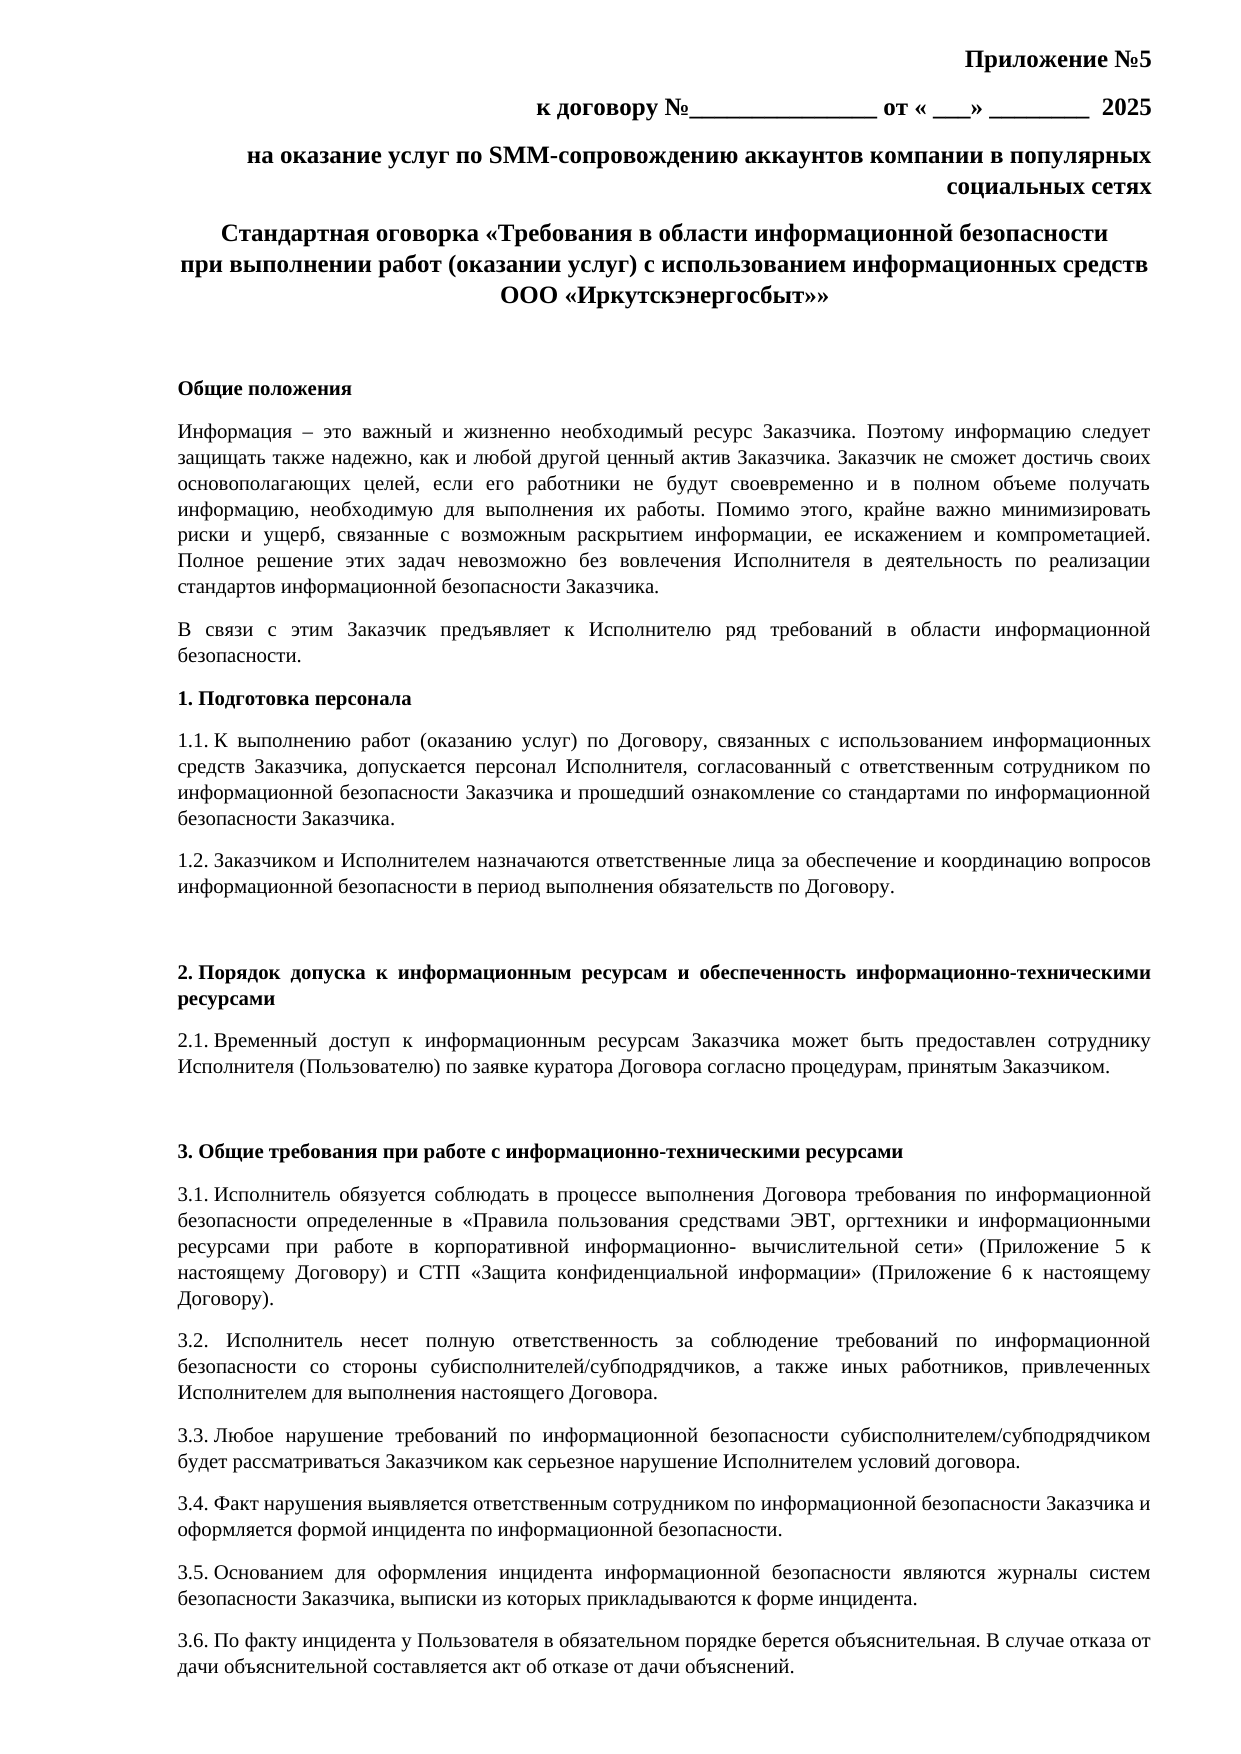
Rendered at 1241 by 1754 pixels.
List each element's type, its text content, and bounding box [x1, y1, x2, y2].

text 3.3. Любое нарушение требований по информационной безопасности субисполнителем/субподрядчиком будет рассматриваться Заказчиком как серьезное нарушение Исполнителем условий договора. [177, 1423, 1152, 1473]
text 2.1. Временный доступ к информационным ресурсам Заказчика может быть предоставлен сотруднику Исполнителя (Пользователю) по заявке куратора Договора согласно процедурам, принятым Заказчиком. [177, 1028, 1152, 1078]
text 3.4. Факт нарушения выявляется ответственным сотрудником по информационной безопасности Заказчика и оформляется формой инцидента по информационной безопасности. [177, 1491, 1152, 1541]
text 1. Подготовка персонала [177, 685, 1152, 709]
text 2. Порядок допуска к информационным ресурсам и обеспеченность информационно-техническими ресурсами [177, 959, 1152, 1009]
text на оказание услуг по SMM-сопровождению аккаунтов компании в популярных социальных сетях [177, 140, 1152, 199]
text Общие положения [177, 376, 1152, 400]
text В связи с этим Заказчик предъявляет к Исполнителю ряд требований в области информационной безопасности. [177, 617, 1152, 667]
text 3. Общие требования при работе с информационно-техническими ресурсами [177, 1139, 1152, 1163]
text к договору №_______________ от « ___» ________ 2025 [177, 92, 1152, 121]
text Информация – это важный и жизненно необходимый ресурс Заказчика. Поэтому информацию следует защищать также надежно, как и любой другой ценный актив Заказчика. Заказчик не сможет достичь своих основополагающих целей, если его работники не будут своевременно и в полном объеме получать информацию, необходимую для выполнения их работы. Помимо этого, крайне важно минимизировать риски и ущерб, связанные с возможным раскрытием информации, ее искажением и компрометацией. Полное решение этих задач невозможно без вовлечения Исполнителя в деятельность по реализации стандартов информационной безопасности Заказчика. [177, 419, 1152, 598]
text Приложение №5 [177, 44, 1152, 73]
text 1.1. К выполнению работ (оказанию услуг) по Договору, связанных с использованием информационных средств Заказчика, допускается персонал Исполнителя, согласованный с ответственным сотрудником по информационной безопасности Заказчика и прошедший ознакомление со стандартами по информационной безопасности Заказчика. [177, 728, 1152, 830]
text 3.2. Исполнитель несет полную ответственность за соблюдение требований по информационной безопасности со стороны субисполнителей/субподрядчиков, а также иных работников, привлеченных Исполнителем для выполнения настоящего Договора. [177, 1328, 1152, 1404]
text 1.2. Заказчиком и Исполнителем назначаются ответственные лица за обеспечение и координацию вопросов информационной безопасности в период выполнения обязательств по Договору. [177, 848, 1152, 898]
text Стандартная оговорка «Требования в области информационной безопасности при выполнении работ (оказании услуг) с использованием информационных средств ООО «Иркутскэнергосбыт»» [177, 218, 1152, 309]
text 3.1. Исполнитель обязуется соблюдать в процессе выполнения Договора требования по информационной безопасности определенные в «Правила пользования средствами ЭВТ, оргтехники и информационными ресурсами при работе в корпоративной информационно- вычислительной сети» (Приложение 5 к настоящему Договору) и СТП «Защита конфиденциальной информации» (Приложение 6 к настоящему Договору). [177, 1182, 1152, 1310]
text 3.5. Основанием для оформления инцидента информационной безопасности являются журналы систем безопасности Заказчика, выписки из которых прикладываются к форме инцидента. [177, 1560, 1152, 1610]
text 3.6. По факту инцидента у Пользователя в обязательном порядке берется объяснительная. В случае отказа от дачи объяснительной составляется акт об отказе от дачи объяснений. [177, 1628, 1152, 1678]
